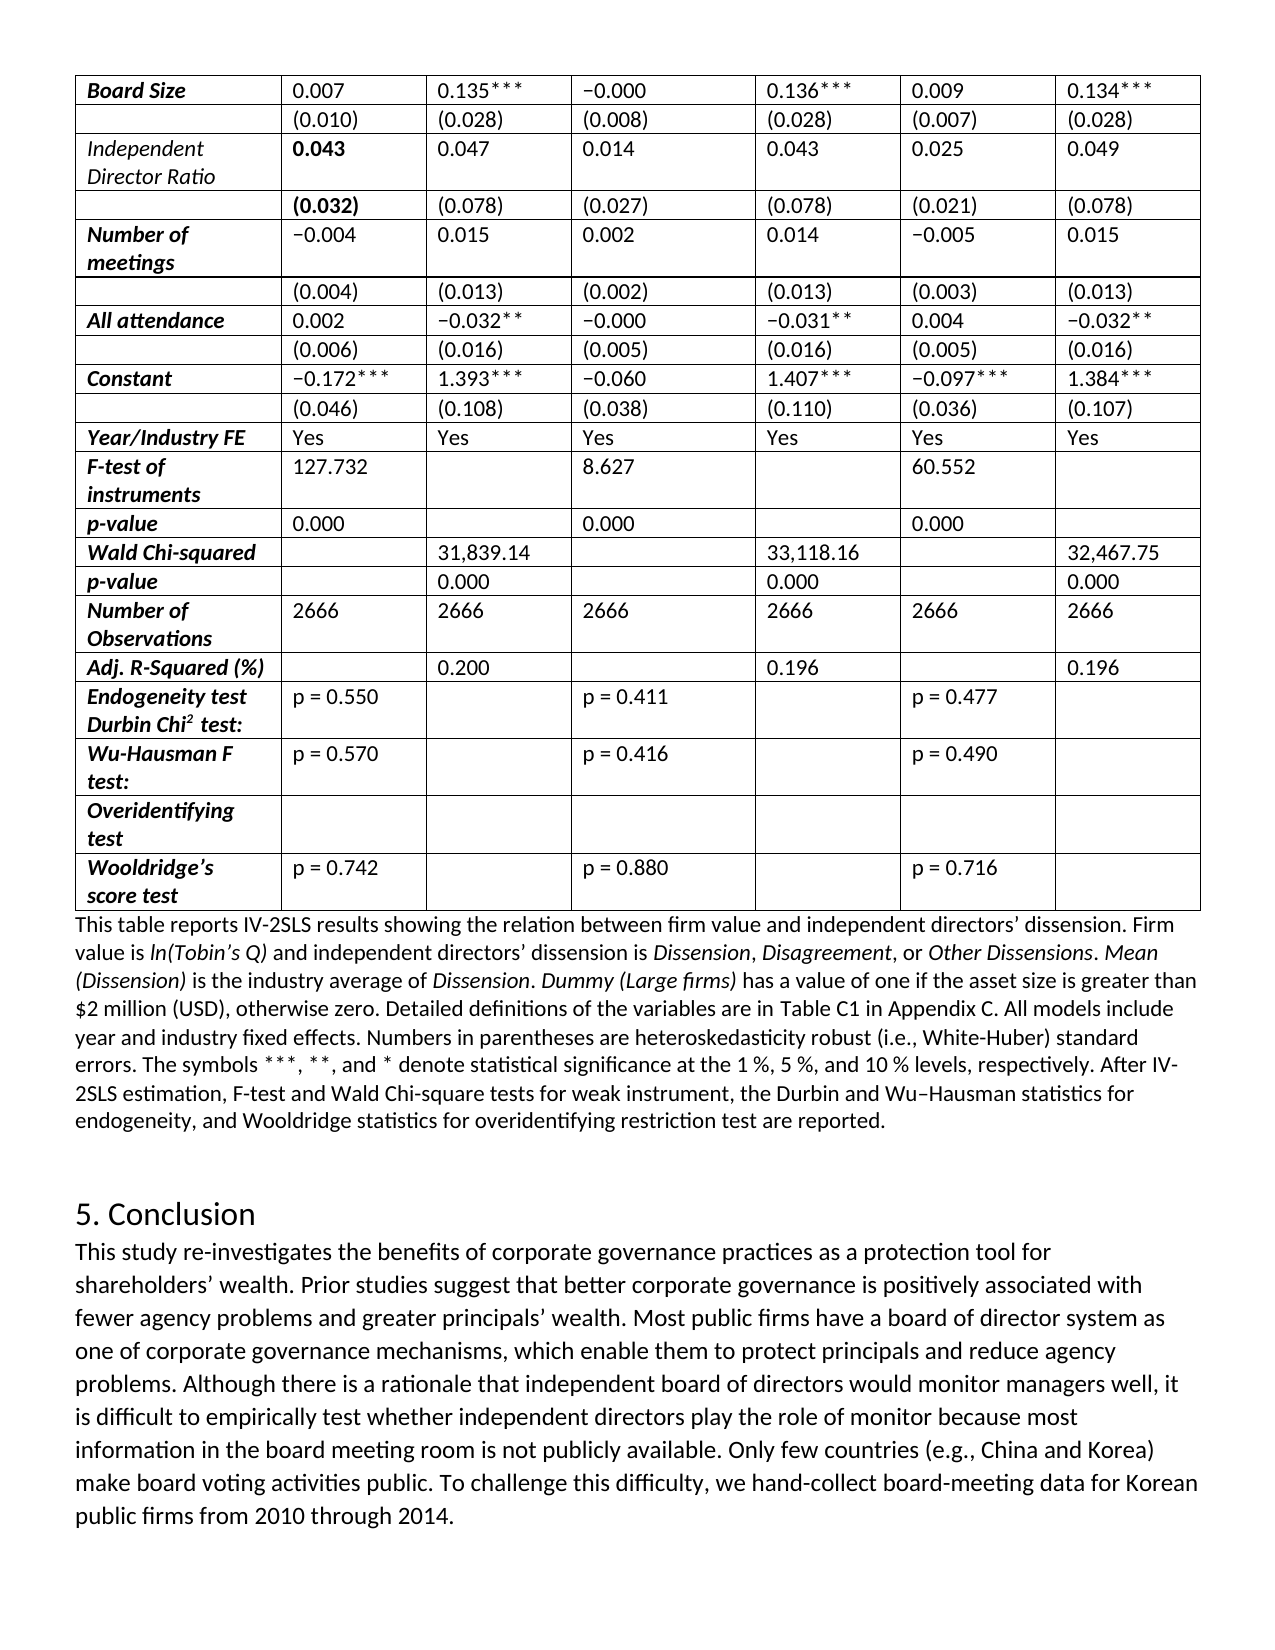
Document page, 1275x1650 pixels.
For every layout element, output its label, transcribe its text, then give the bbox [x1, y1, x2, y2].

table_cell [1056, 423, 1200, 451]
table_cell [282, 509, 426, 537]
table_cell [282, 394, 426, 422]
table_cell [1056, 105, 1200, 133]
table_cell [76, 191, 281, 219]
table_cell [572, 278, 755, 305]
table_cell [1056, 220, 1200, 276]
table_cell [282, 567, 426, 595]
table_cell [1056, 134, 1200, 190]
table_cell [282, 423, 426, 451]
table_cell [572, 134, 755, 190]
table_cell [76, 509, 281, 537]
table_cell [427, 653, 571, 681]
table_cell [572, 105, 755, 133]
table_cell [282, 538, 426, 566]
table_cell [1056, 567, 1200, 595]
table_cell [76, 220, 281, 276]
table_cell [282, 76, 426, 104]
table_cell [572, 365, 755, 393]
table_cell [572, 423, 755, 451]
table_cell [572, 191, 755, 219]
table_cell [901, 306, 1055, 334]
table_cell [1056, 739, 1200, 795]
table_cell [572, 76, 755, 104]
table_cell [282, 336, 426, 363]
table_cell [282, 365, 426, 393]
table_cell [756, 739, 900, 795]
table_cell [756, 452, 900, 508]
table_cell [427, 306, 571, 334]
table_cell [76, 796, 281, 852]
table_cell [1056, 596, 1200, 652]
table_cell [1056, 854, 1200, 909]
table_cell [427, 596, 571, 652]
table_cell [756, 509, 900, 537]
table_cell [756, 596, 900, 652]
text This study re-investigates the benefits of corporate governance practices as a protection tool for shareholders’ wealth. Prior studies suggest that better corporate governance is positively associated with fewer agency problems and greater principals’ wealth. Most public firms have a board of director system as one of corporate governance mechanisms, which enable them to protect principals and reduce agency problems. Although there is a rationale that independent board of directors would monitor managers well, it is difficult to empirically test whether independent directors play the role of monitor because most information in the board meeting room is not publicly available. Only few countries (e.g., China and Korea) make board voting activities public. To challenge this difficulty, we hand-collect board-meeting data for Korean public firms from 2010 through 2014. [75, 1237, 1200, 1530]
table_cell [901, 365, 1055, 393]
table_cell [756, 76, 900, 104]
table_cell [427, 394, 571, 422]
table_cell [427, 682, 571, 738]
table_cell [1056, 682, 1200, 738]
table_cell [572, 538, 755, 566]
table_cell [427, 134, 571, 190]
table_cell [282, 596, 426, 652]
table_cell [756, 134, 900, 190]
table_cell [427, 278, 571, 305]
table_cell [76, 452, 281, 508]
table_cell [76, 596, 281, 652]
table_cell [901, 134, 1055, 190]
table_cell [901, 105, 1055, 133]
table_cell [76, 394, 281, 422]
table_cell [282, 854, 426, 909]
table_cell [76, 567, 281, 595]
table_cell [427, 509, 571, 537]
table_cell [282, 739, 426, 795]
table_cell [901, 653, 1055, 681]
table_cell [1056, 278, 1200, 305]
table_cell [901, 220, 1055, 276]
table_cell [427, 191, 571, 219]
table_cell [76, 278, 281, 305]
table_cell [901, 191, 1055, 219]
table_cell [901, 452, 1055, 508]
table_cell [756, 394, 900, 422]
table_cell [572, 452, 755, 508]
subtitle 5. Conclusion [75, 1193, 1200, 1233]
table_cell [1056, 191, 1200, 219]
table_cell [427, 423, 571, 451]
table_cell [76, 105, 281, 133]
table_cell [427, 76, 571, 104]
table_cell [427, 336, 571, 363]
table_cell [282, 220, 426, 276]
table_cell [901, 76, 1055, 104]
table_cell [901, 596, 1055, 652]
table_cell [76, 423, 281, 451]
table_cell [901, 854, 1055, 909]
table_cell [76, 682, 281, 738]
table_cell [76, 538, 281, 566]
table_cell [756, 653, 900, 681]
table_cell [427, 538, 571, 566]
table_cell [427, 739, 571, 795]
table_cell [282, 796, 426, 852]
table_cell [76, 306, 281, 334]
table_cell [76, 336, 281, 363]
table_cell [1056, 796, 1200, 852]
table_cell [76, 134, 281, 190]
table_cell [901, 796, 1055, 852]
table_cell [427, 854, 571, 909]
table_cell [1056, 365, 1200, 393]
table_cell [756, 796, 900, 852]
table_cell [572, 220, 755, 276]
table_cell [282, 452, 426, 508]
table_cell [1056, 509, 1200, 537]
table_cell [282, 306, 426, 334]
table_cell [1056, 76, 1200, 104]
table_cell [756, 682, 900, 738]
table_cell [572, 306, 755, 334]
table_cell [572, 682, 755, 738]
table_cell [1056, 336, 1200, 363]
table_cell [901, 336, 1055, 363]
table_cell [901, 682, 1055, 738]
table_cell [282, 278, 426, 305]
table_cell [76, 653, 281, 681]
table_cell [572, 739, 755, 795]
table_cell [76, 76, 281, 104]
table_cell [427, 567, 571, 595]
text This table reports IV-2SLS results showing the relation between firm value and independent directors’ dissension. Firm value is ln(Tobin’s Q) and independent directors’ dissension is Dissension, Disagreement, or Other Dissensions. Mean (Dissension) is the industry average of Dissension. Dummy (Large firms) has a value of one if the asset size is greater than $2 million (USD), otherwise zero. Detailed definitions of the variables are in Table C1 in Appendix C. All models include year and industry fixed effects. Numbers in parentheses are heteroskedasticity robust (i.e., White-Huber) standard errors. The symbols ***, **, and * denote statistical significance at the 1 %, 5 %, and 10 % levels, respectively. After IV-2SLS estimation, F-test and Wald Chi-square tests for weak instrument, the Durbin and Wu–Hausman statistics for endogeneity, and Wooldridge statistics for overidentifying restriction test are reported. [75, 911, 1200, 1135]
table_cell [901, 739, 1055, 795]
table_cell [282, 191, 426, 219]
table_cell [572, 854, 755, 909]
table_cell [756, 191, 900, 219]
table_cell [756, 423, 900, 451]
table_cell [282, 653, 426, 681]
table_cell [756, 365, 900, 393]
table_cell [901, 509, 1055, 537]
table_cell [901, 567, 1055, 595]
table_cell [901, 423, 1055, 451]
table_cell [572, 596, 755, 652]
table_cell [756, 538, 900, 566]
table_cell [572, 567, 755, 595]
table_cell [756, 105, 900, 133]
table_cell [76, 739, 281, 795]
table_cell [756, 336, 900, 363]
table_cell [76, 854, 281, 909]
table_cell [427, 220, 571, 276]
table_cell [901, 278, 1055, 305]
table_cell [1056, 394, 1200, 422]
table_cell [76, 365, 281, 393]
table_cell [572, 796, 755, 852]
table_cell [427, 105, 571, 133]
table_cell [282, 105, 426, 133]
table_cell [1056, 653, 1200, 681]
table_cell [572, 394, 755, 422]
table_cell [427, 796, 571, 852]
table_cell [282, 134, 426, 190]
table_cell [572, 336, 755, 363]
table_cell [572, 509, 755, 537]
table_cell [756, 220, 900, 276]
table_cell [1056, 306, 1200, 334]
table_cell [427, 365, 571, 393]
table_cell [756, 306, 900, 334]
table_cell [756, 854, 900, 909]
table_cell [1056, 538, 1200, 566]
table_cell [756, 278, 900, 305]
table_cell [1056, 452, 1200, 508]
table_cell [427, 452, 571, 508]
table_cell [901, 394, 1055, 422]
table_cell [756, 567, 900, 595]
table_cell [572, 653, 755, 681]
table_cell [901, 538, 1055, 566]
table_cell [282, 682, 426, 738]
